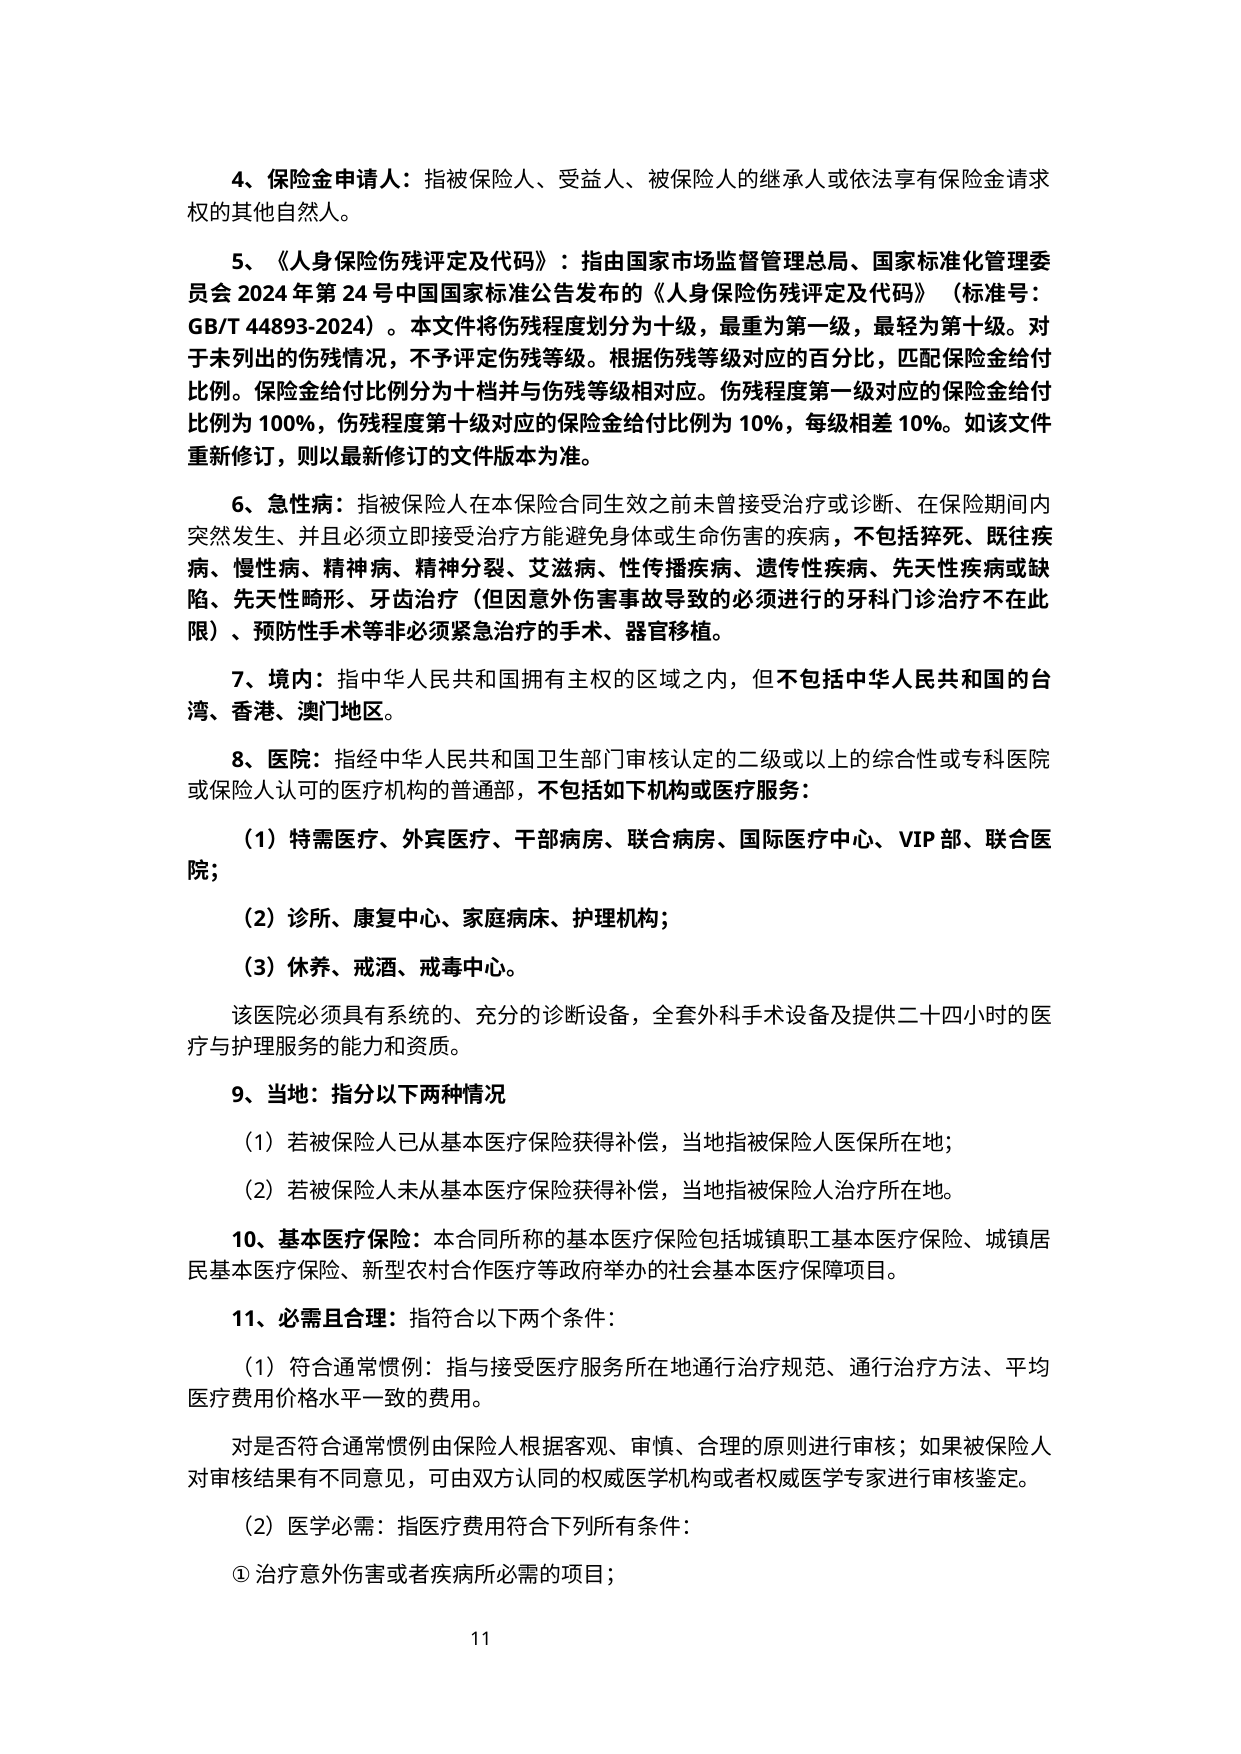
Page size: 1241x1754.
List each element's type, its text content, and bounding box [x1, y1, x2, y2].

text 10、基本医疗保险：本合同所称的基本医疗保险包括城镇职工基本医疗保险、城镇居民基本医疗保险、新型农村合作医疗等政府举办的社会基本医疗保障项目。 [187, 1222, 1053, 1285]
text 9、当地：指分以下两种情况 [187, 1077, 1053, 1109]
text 11、必需且合理：指符合以下两个条件： [187, 1301, 1053, 1333]
text （3）休养、戒酒、戒毒中心。 [187, 949, 1053, 981]
text 6、急性病：指被保险人在本保险合同生效之前未曾接受治疗或诊断、在保险期间内突然发生、并且必须立即接受治疗方能避免身体或生命伤害的疾病，不包括猝死、既往疾病、慢性病、精神病、精神分裂、艾滋病、性传播疾病、遗传性疾病、先天性疾病或缺陷、先天性畸形、牙齿治疗（但因意外伤害事故导致的必须进行的牙科门诊治疗不在此限）、预防性手术等非必须紧急治疗的手术、器官移植。 [187, 487, 1053, 646]
text 7、境内：指中华人民共和国拥有主权的区域之内，但不包括中华人民共和国的台湾、香港、澳门地区。 [187, 662, 1053, 725]
text 4、保险金申请人：指被保险人、受益人、被保险人的继承人或依法享有保险金请求权的其他自然人。 [187, 162, 1053, 227]
text （2）诊所、康复中心、家庭病床、护理机构； [187, 901, 1053, 933]
text 8、医院：指经中华人民共和国卫生部门审核认定的二级或以上的综合性或专科医院或保险人认可的医疗机构的普通部，不包括如下机构或医疗服务： [187, 742, 1053, 805]
text （2）若被保险人未从基本医疗保险获得补偿，当地指被保险人治疗所在地。 [187, 1173, 1053, 1205]
text （1）符合通常惯例：指与接受医疗服务所在地通行治疗规范、通行治疗方法、平均医疗费用价格水平一致的费用。 [187, 1349, 1053, 1413]
text 该医院必须具有系统的、充分的诊断设备，全套外科手术设备及提供二十四小时的医疗与护理服务的能力和资质。 [187, 998, 1053, 1061]
text （1）特需医疗、外宾医疗、干部病房、联合病房、国际医疗中心、VIP部、联合医院； [187, 822, 1053, 885]
text 5、《人身保险伤残评定及代码》：指由国家市场监督管理总局、国家标准化管理委员会2024年第24号中国国家标准公告发布的《人身保险伤残评定及代码》（标准号：GB/T 44893-2024）。本文件将伤残程度划分为十级，最重为第一级，最轻为第十级。对于未列出的伤残情况，不予评定伤残等级。根据伤残等级对应的百分比，匹配保险金给付比例。保险金给付比例分为十档并与伤残等级相对应。伤残程度第一级对应的保险金给付比例为100%，伤残程度第十级对应的保险金给付比例为10%，每级相差10%。如该文件重新修订，则以最新修订的文件版本为准。 [187, 243, 1053, 471]
text ①治疗意外伤害或者疾病所必需的项目； [187, 1557, 1053, 1589]
text （1）若被保险人已从基本医疗保险获得补偿，当地指被保险人医保所在地； [187, 1125, 1053, 1157]
text 对是否符合通常惯例由保险人根据客观、审慎、合理的原则进行审核；如果被保险人对审核结果有不同意见，可由双方认同的权威医学机构或者权威医学专家进行审核鉴定。 [187, 1429, 1053, 1493]
text （2）医学必需：指医疗费用符合下列所有条件： [187, 1509, 1053, 1541]
